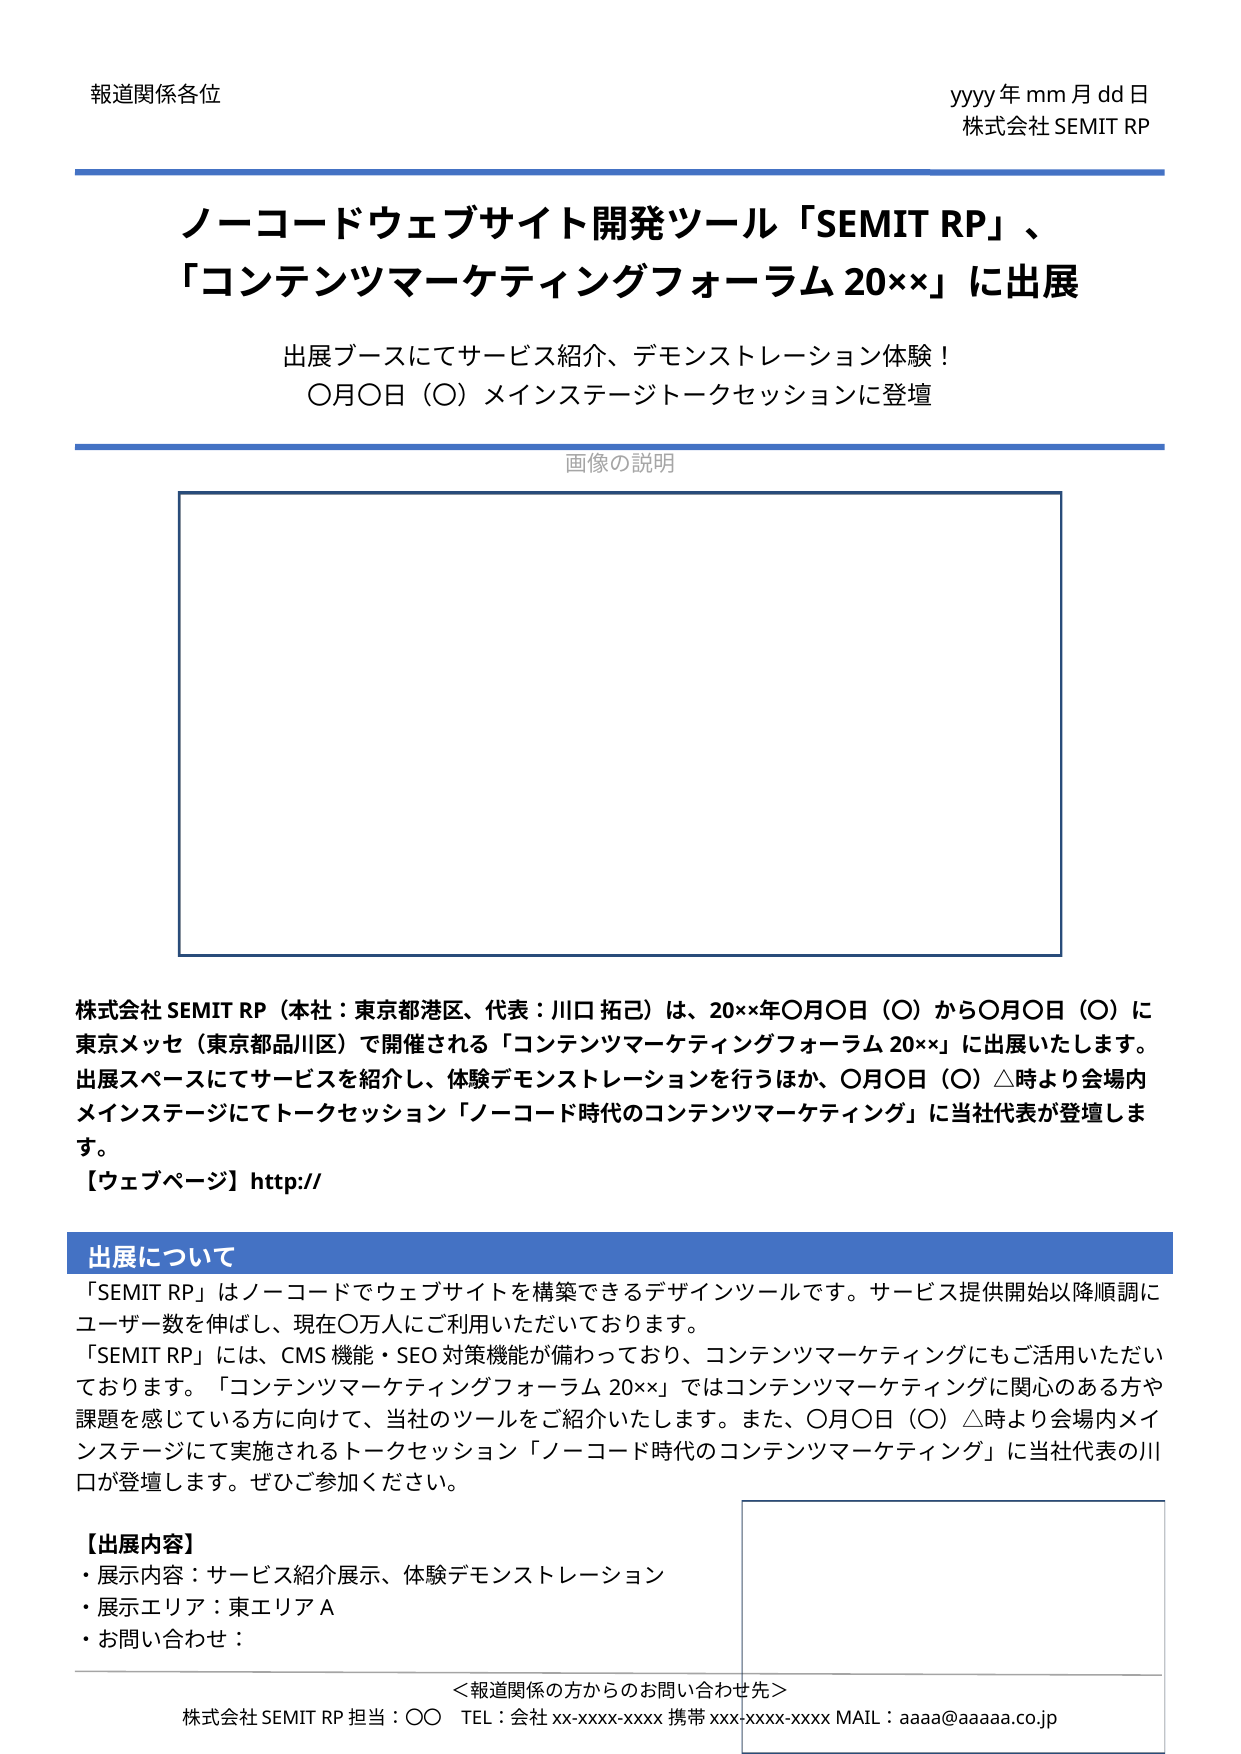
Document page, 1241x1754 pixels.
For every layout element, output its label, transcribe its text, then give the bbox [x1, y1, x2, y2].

text ・お問い合わせ： [75, 1622, 741, 1654]
picture [177, 491, 1063, 957]
text 株式会社SEMIT RP（本社：東京都港区、代表：川口 拓己）は、20××年〇月〇日（〇）から〇月〇日（〇）に東京メッセ（東京都品川区）で開催される「コンテンツマーケティングフォーラム 20××」に出展いたします。出展スペースにてサービスを紹介し、体験デモンストレーションを行うほか、〇月〇日（〇）△時より会場内メインステージにてトークセッション「ノーコード時代のコンテンツマーケティング」に当社代表が登壇します。 [75, 993, 1165, 1162]
text 出展について [67, 1232, 1173, 1274]
text 画像の説明 [75, 451, 1165, 478]
text ・展示エリア：東エリアA [75, 1590, 741, 1622]
text 【出展内容】 [75, 1527, 741, 1558]
text 「SEMIT RP」はノーコードでウェブサイトを構築できるデザインツールです。サービス提供開始以降順調にユーザー数を伸ばし、現在〇万人にご利用いただいております。 [75, 1275, 1165, 1338]
text 出展ブースにてサービス紹介、デモンストレーション体験！ 〇月〇日（〇）メインステージトークセッションに登壇 [75, 336, 1165, 411]
text ・展示内容：サービス紹介展示、体験デモンストレーション [75, 1558, 741, 1590]
text 【ウェブページ】http:// [75, 1164, 1165, 1196]
text ノーコードウェブサイト開発ツール「SEMIT RP」、 「コンテンツマーケティングフォーラム20××」に出展 [75, 193, 1165, 307]
text 「SEMIT RP」には、CMS機能・SEO対策機能が備わっており、コンテンツマーケティングにもご活用いただいております。「コンテンツマーケティングフォーラム 20××」ではコンテンツマーケティングに関心のある方や課題を感じている方に向けて、当社のツールをご紹介いたします。また、〇月〇日（〇）△時より会場内メインステージにて実施されるトークセッション「ノーコード時代のコンテンツマーケティング」に当社代表の川口が登壇します。ぜひご参加ください。 [75, 1338, 1165, 1497]
picture [741, 1500, 1166, 1754]
